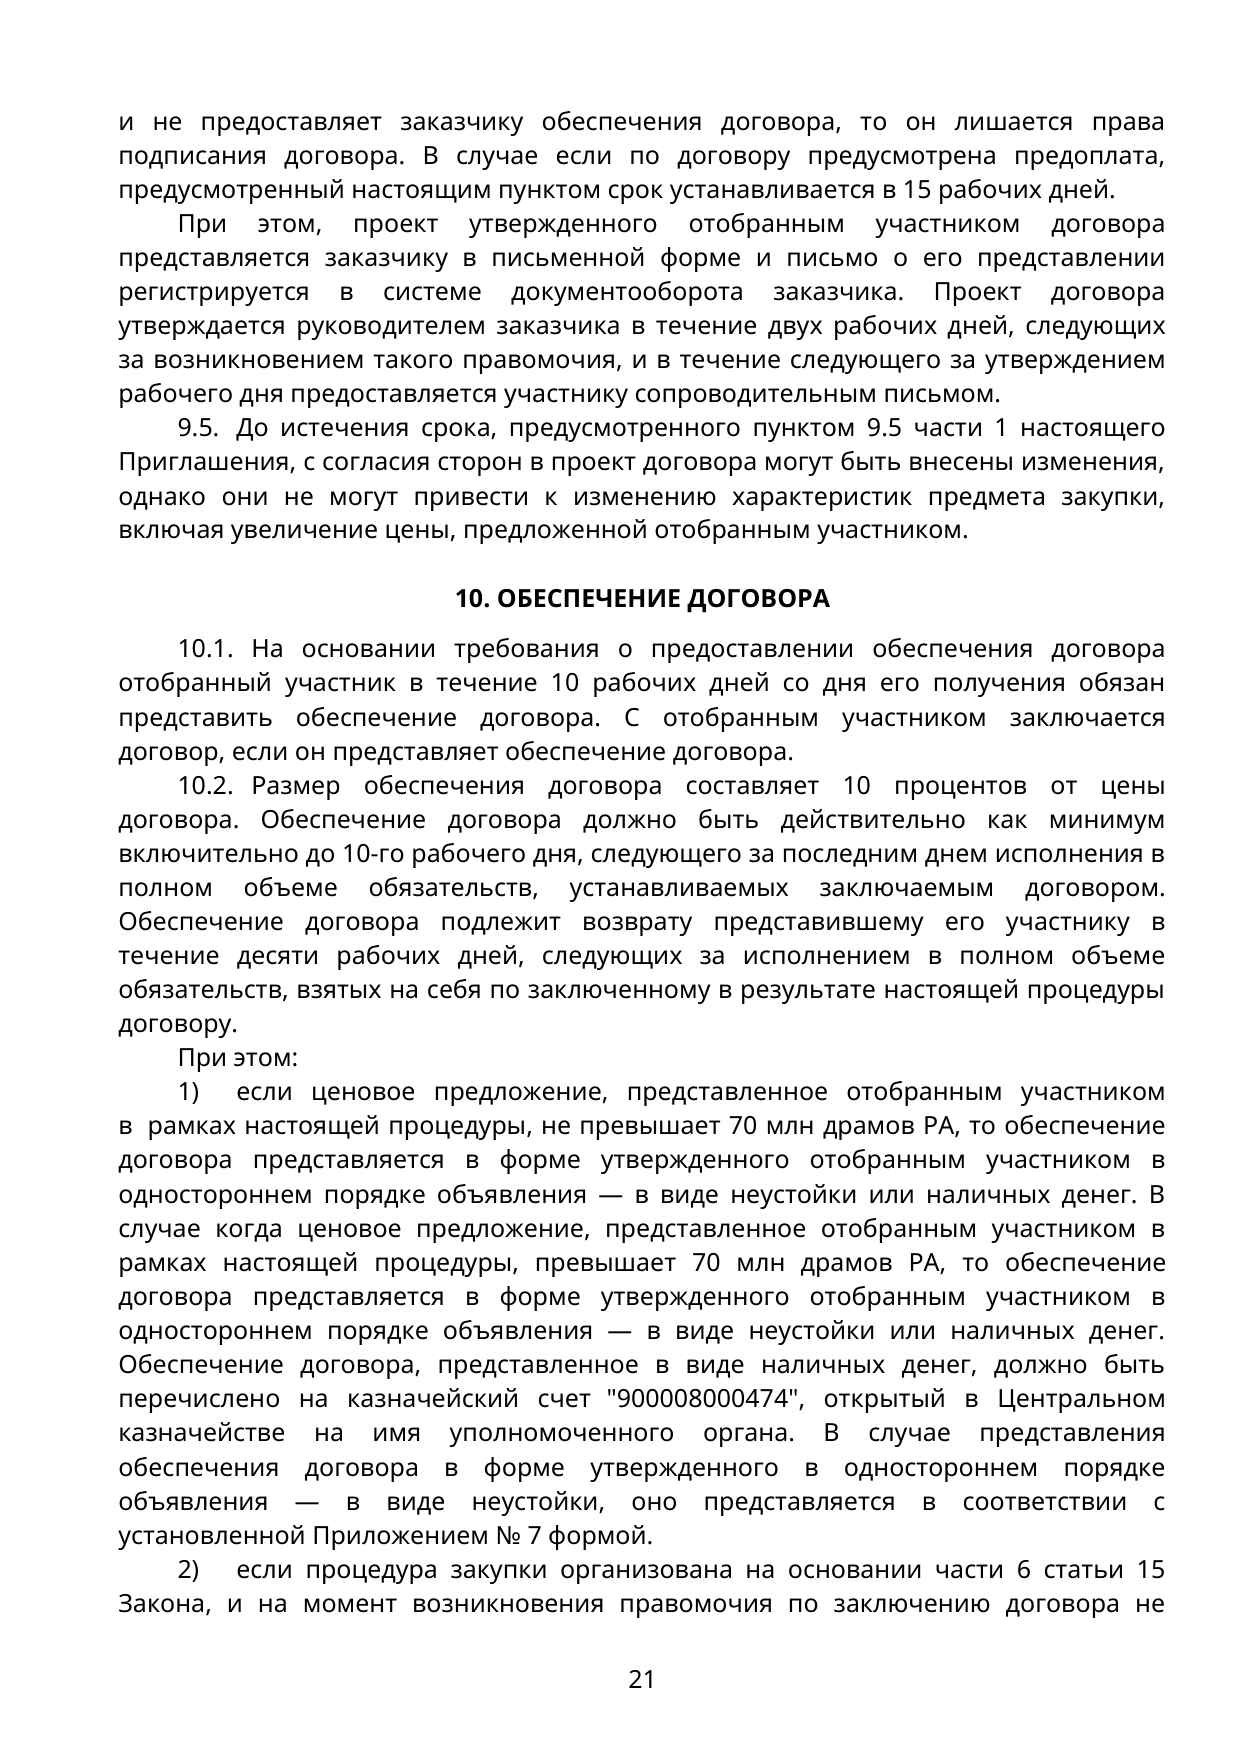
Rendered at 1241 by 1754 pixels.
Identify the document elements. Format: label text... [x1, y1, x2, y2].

text 9.5. До истечения срока, предусмотренного пунктом 9.5 части 1 настоящего Приглашения, с согласия сторон в проект договора могут быть внесены изменения, однако они не могут привести к изменению характеристик предмета закупки, включая увеличение цены, предложенной отобранным участником. [118, 410, 1167, 546]
text При этом: [118, 1040, 1167, 1074]
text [118, 103, 1167, 206]
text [118, 1551, 1167, 1619]
text 10. ОБЕСПЕЧЕНИЕ ДОГОВОРА [118, 580, 1167, 614]
text 1) если ценовое предложение, представленное отобранным участником в рамках настоящей процедуры, не превышает 70 млн драмов РА, то обеспечение договора представляется в форме утвержденного отобранным участником в одностороннем порядке объявления — в виде неустойки или наличных денег. В случае когда ценовое предложение, представленное отобранным участником в рамках настоящей процедуры, превышает 70 млн драмов РА, то обеспечение договора представляется в форме утвержденного отобранным участником в одностороннем порядке объявления — в виде неустойки или наличных денег. Обеспечение договора, представленное в виде наличных денег, должно быть перечислено на казначейский счет "900008000474", открытый в Центральном казначействе на имя уполномоченного органа. В случае представления обеспечения договора в форме утвержденного в одностороннем порядке объявления — в виде неустойки, оно представляется в соответствии с установленной Приложением № 7 формой. [118, 1074, 1167, 1551]
text 10.2. Размер обеспечения договора составляет 10 процентов от цены договора. Обеспечение договора должно быть действительно как минимум включительно до 10-го рабочего дня, следующего за последним днем исполнения в полном объеме обязательств, устанавливаемых заключаемым договором. Обеспечение договора подлежит возврату представившему его участнику в течение десяти рабочих дней, следующих за исполнением в полном объеме обязательств, взятых на себя по заключенному в результате настоящей процедуры договору. [118, 767, 1167, 1040]
text При этом, проект утвержденного отобранным участником договора представляется заказчику в письменной форме и письмо о его представлении регистрируется в системе документооборота заказчика. Проект договора утверждается руководителем заказчика в течение двух рабочих дней, следующих за возникновением такого правомочия, и в течение следующего за утверждением рабочего дня предоставляется участнику сопроводительным письмом. [118, 206, 1167, 410]
text 10.1. На основании требования о предоставлении обеспечения договора отобранный участник в течение 10 рабочих дней со дня его получения обязан представить обеспечение договора. С отобранным участником заключается договор, если он представляет обеспечение договора. [118, 631, 1167, 767]
